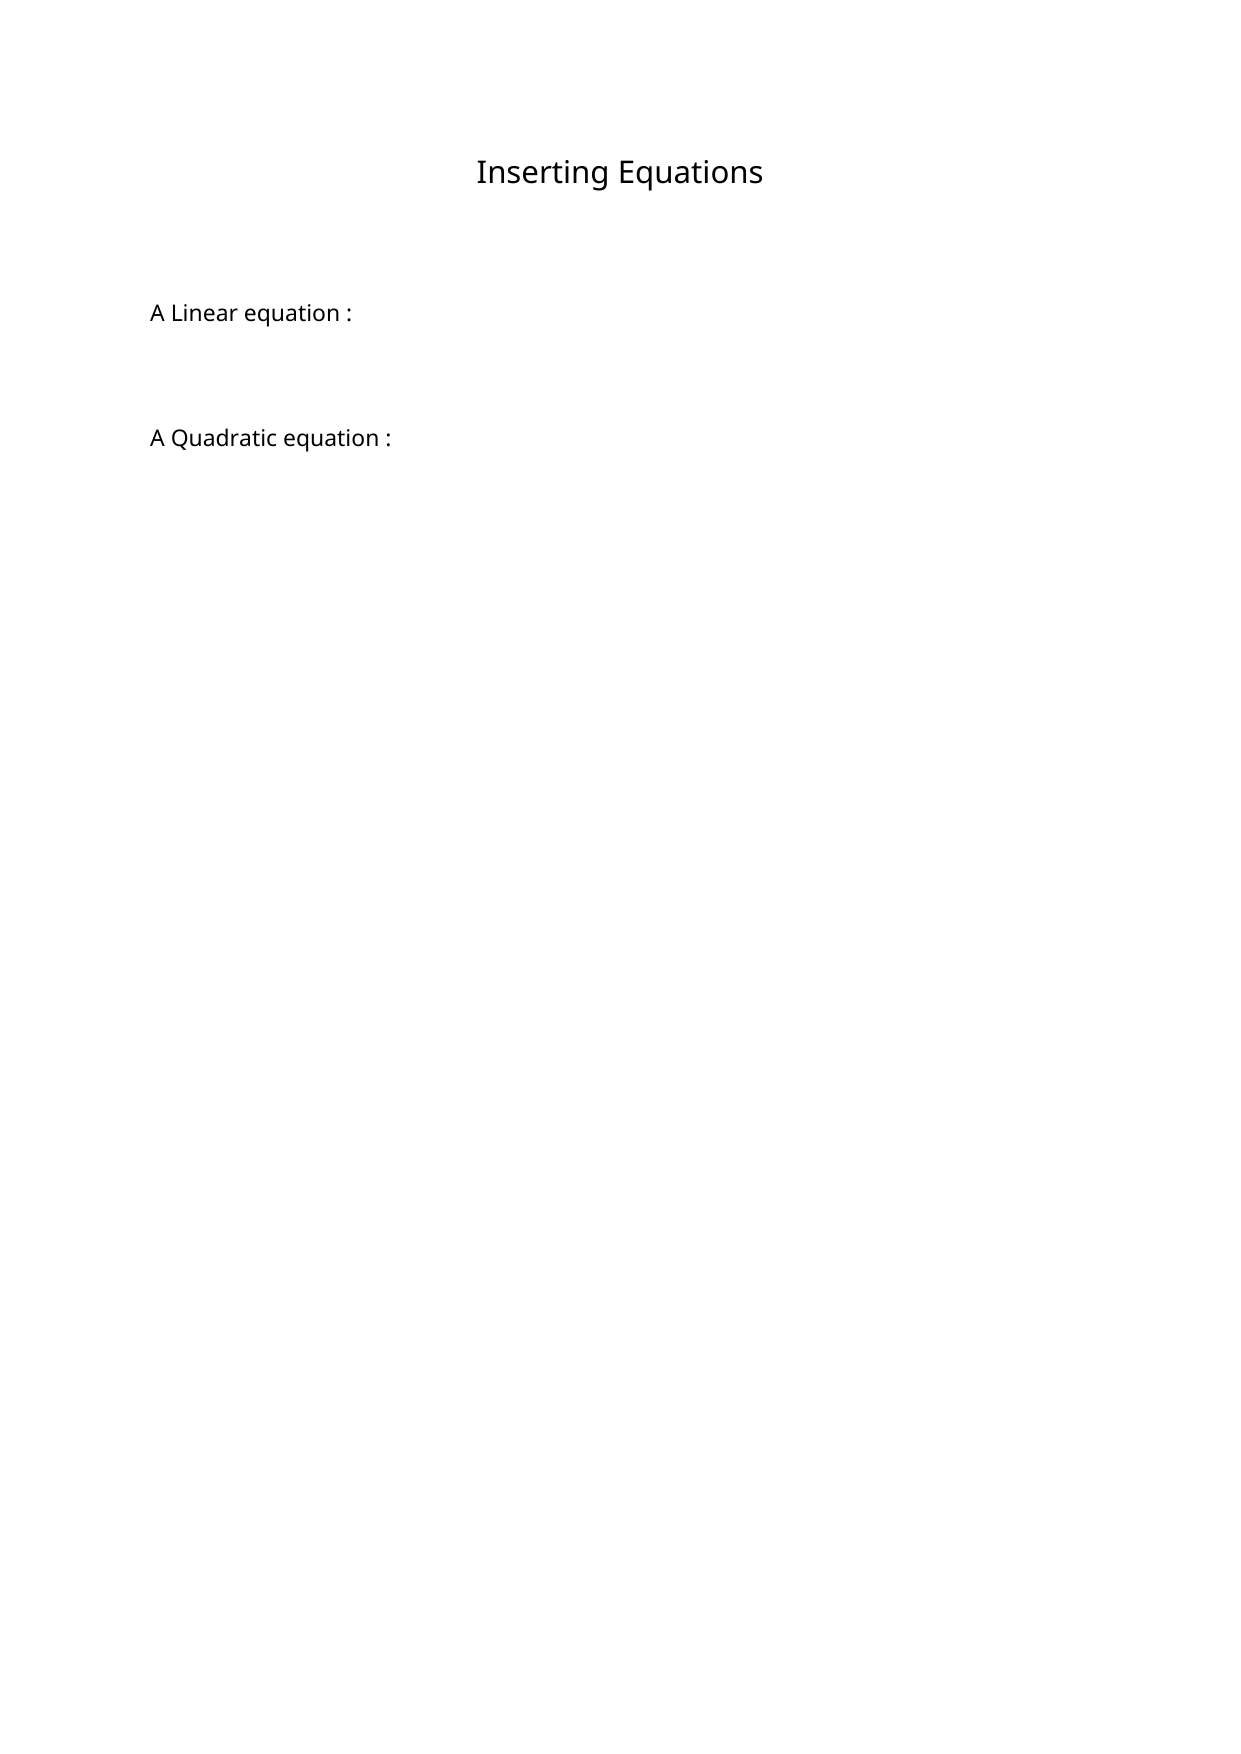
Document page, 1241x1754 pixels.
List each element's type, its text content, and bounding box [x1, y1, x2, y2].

text A Quadratic equation : [150, 422, 1090, 453]
text A Linear equation : [150, 297, 1090, 328]
text Inserting Equations [150, 150, 1090, 193]
